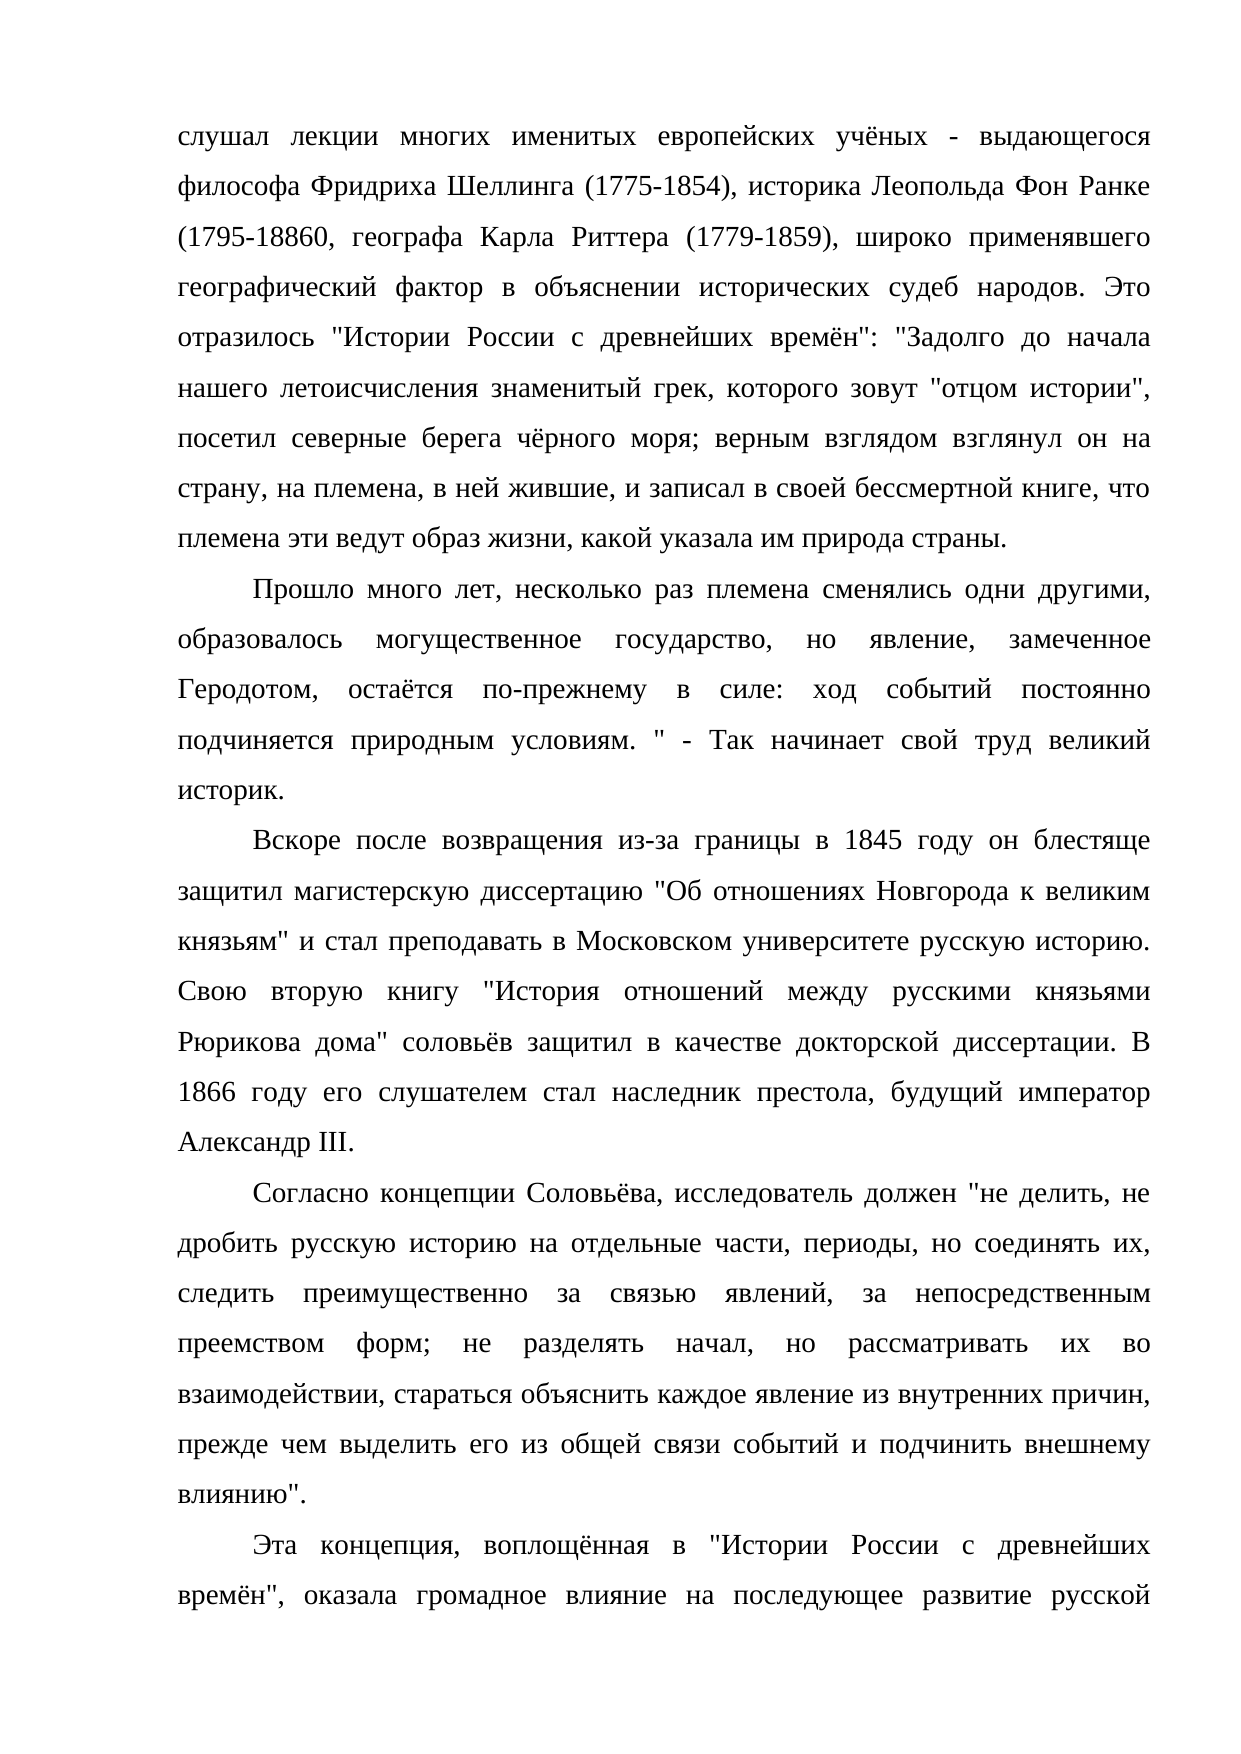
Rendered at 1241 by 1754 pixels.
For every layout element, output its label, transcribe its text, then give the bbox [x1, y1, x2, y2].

text Прошло много лет, несколько раз племена сменялись одни другими, образовалось могущественное государство, но явление, замеченное Геродотом, остаётся по-прежнему в силе: ход событий постоянно подчиняется природным условиям. " - Так начинает свой труд великий историк. [177, 571, 1152, 806]
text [177, 118, 1152, 554]
text Согласно концепции Соловьёва, исследователь должен "не делить, не дробить русскую историю на отдельные части, периоды, но соединять их, следить преимущественно за связью явлений, за непосредственным преемством форм; не разделять начал, но рассматривать их во взаимодействии, стараться объяснить каждое явление из внутренних причин, прежде чем выделить его из общей связи событий и подчинить внешнему влиянию". [177, 1175, 1152, 1510]
text Вскоре после возвращения из-за границы в 1845 году он блестяще защитил магистерскую диссертацию "Об отношениях Новгорода к великим князьям" и стал преподавать в Московском университете русскую историю. Свою вторую книгу "История отношений между русскими князьями Рюрикова дома" соловьёв защитил в качестве докторской диссертации. В 1866 году его слушателем стал наследник престола, будущий император Александр ІІІ. [177, 822, 1152, 1158]
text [177, 1527, 1152, 1611]
